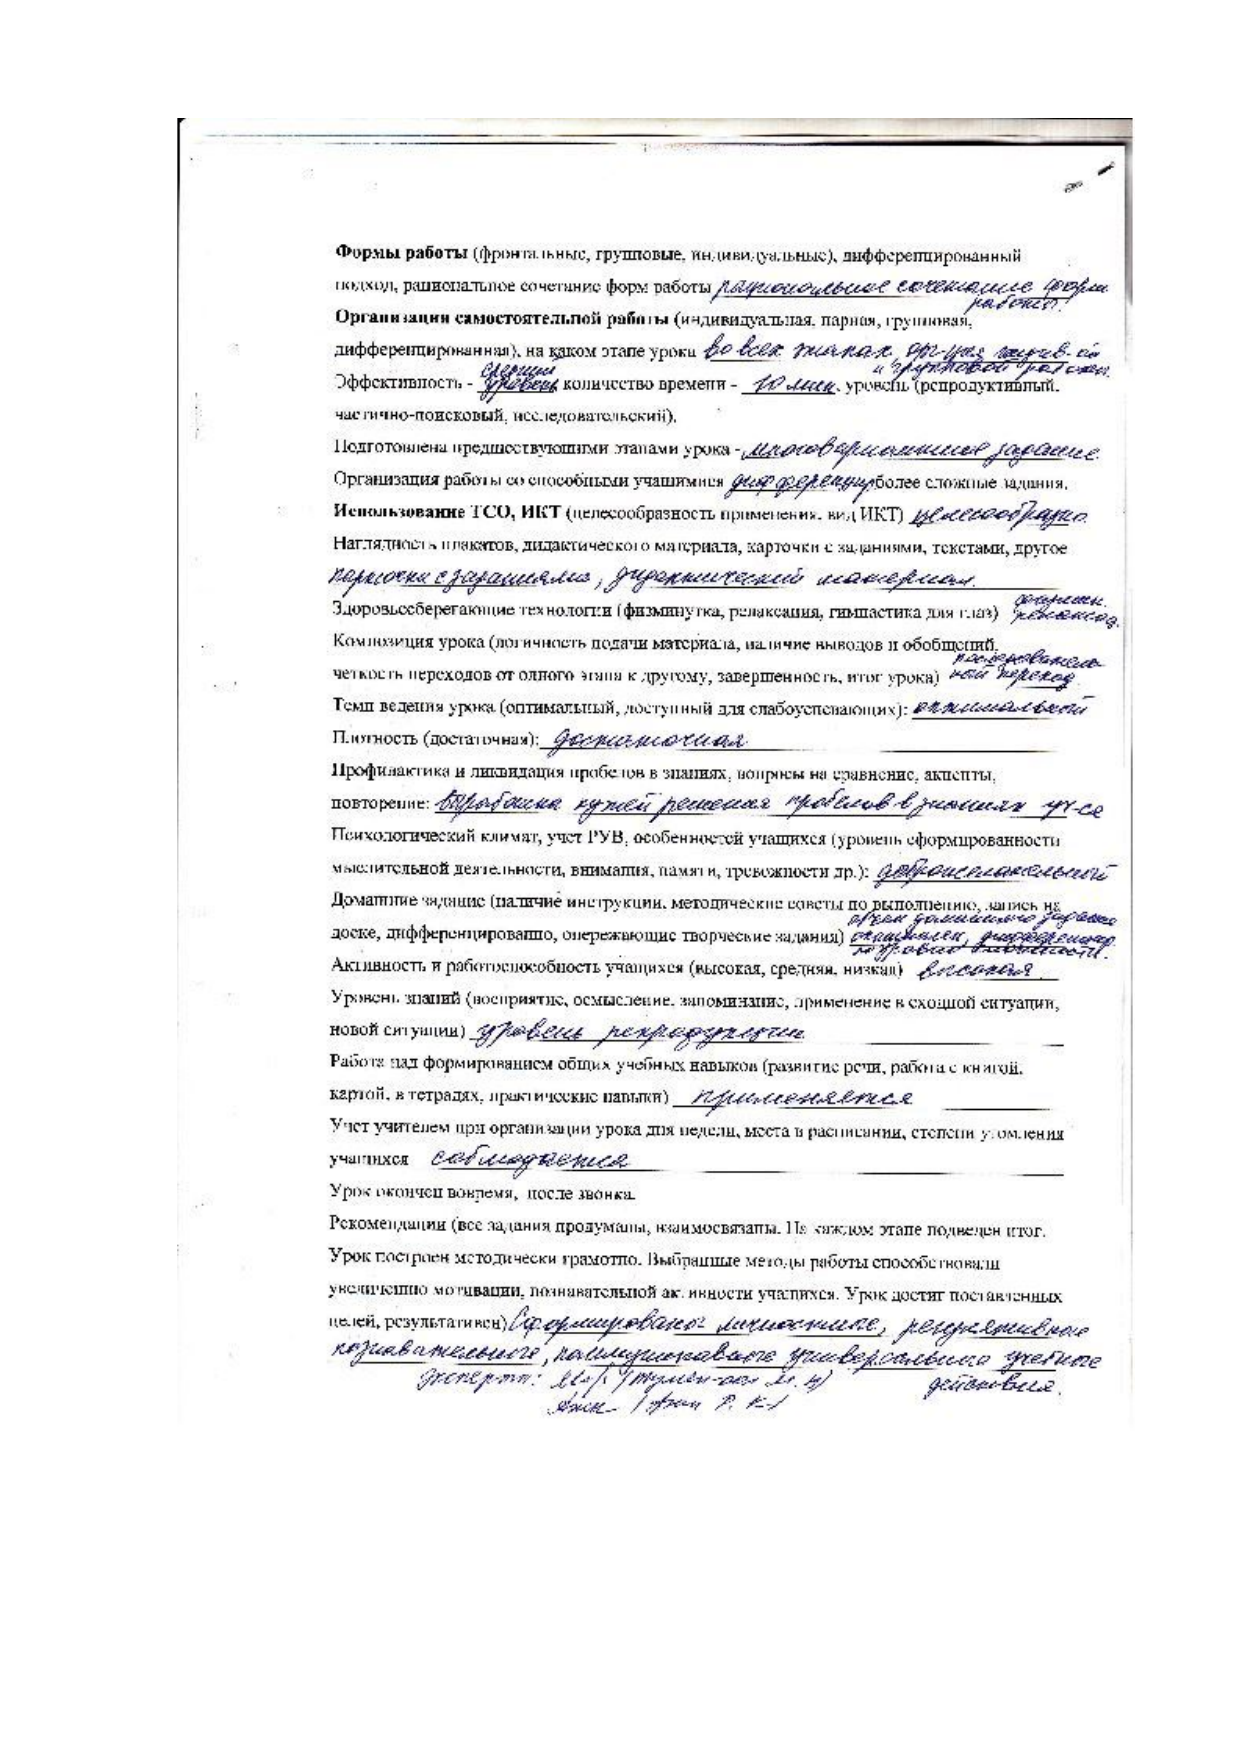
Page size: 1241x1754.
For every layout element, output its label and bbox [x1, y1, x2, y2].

picture [177, 118, 1135, 1431]
